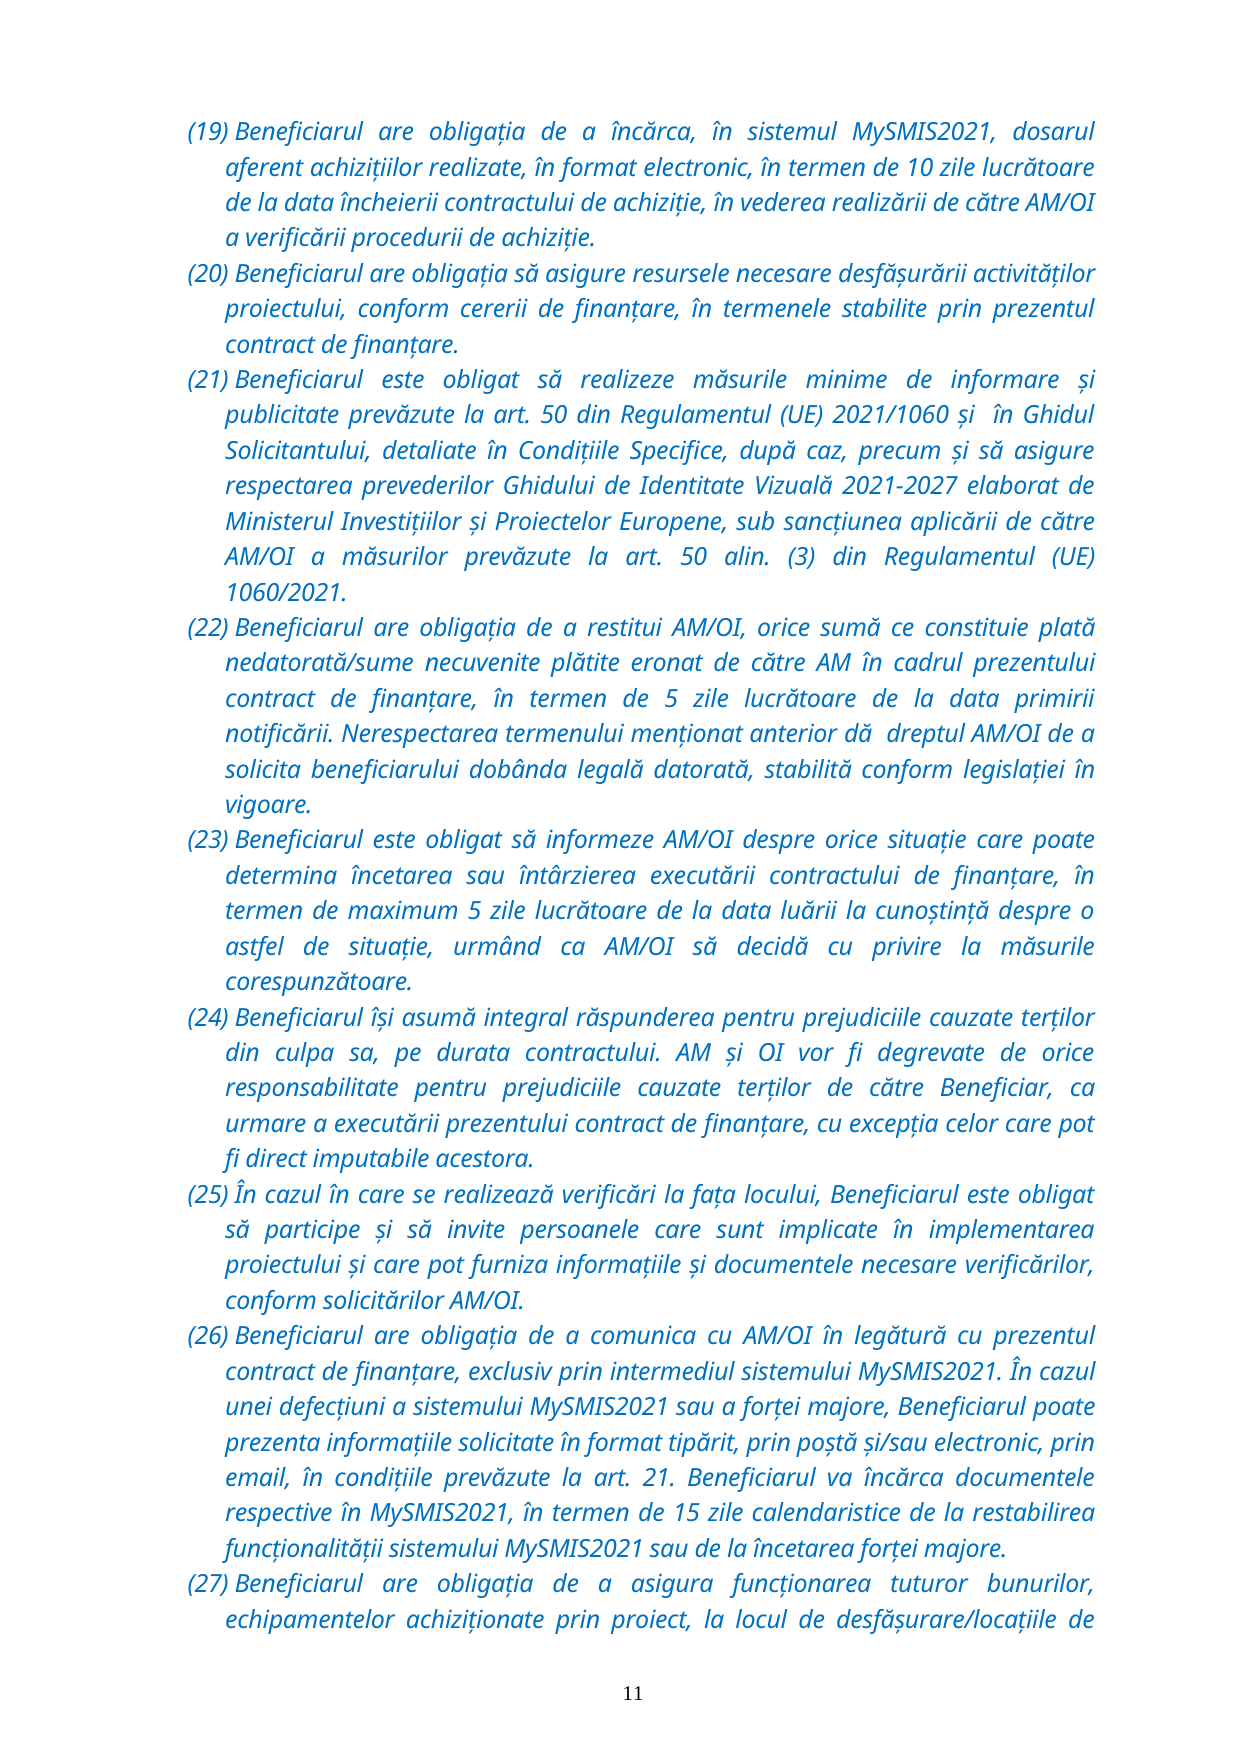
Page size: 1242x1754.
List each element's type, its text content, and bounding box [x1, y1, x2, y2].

list Beneficiarul este obligat să informeze AM/OI despre orice situație care poate determina încetarea sau întârzierea executării contractului de finanțare, în termen de maximum 5 zile lucrătoare de la data luării la cunoștință despre o astfel de situație, urmând ca AM/OI să decidă cu privire la măsurile corespunzătoare. [187, 821, 1098, 998]
list În cazul în care se realizează verificări la fața locului, Beneficiarul este obligat să participe și să invite persoanele care sunt implicate în implementarea proiectului și care pot furniza informațiile și documentele necesare verificărilor, conform solicitărilor AM/OI. [187, 1175, 1098, 1317]
list Beneficiarul are obligația să asigure resursele necesare desfășurării activităților proiectului, conform cererii de finanțare, în termenele stabilite prin prezentul contract de finanțare. [187, 254, 1098, 360]
list Beneficiarul are obligaţia de a încărca, în sistemul MySMIS2021, dosarul aferent achizițiilor realizate, în format electronic, în termen de 10 zile lucrătoare de la data încheierii contractului de achiziţie, în vederea realizării de către AM/OI a verificării procedurii de achiziţie. [187, 112, 1098, 254]
list Beneficiarul este obligat să realizeze măsurile minime de informare şi publicitate prevăzute la art. 50 din Regulamentul (UE) 2021/1060 și în Ghidul Solicitantului, detaliate în Condițiile Specifice, după caz, precum și să asigure respectarea prevederilor Ghidului de Identitate Vizuală 2021-2027 elaborat de Ministerul Investițiilor și Proiectelor Europene, sub sancțiunea aplicării de către AM/OI a măsurilor prevăzute la art. 50 alin. (3) din Regulamentul (UE) 1060/2021. [187, 360, 1098, 608]
list Beneficiarul își asumă integral răspunderea pentru prejudiciile cauzate terților din culpa sa, pe durata contractului. AM și OI vor fi degrevate de orice responsabilitate pentru prejudiciile cauzate terților de către Beneficiar, ca urmare a executării prezentului contract de finanțare, cu excepția celor care pot fi direct imputabile acestora. [187, 998, 1098, 1175]
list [187, 1564, 1098, 1635]
list Beneficiarul are obligația de a comunica cu AM/OI în legătură cu prezentul contract de finanțare, exclusiv prin intermediul sistemului MySMIS2021. În cazul unei defecțiuni a sistemului MySMIS2021 sau a forței majore, Beneficiarul poate prezenta informațiile solicitate în format tipărit, prin poștă și/sau electronic, prin email, în condițiile prevăzute la art. 21. Beneficiarul va încărca documentele respective în MySMIS2021, în termen de 15 zile calendaristice de la restabilirea funcționalității sistemului MySMIS2021 sau de la încetarea forței majore. [187, 1317, 1098, 1564]
list Beneficiarul are obligația de a restitui AM/OI, orice sumă ce constituie plată nedatorată/sume necuvenite plătite eronat de către AM în cadrul prezentului contract de finanțare, în termen de 5 zile lucrătoare de la data primirii notificării. Nerespectarea termenului menționat anterior dă dreptul AM/OI de a solicita beneficiarului dobânda legală datorată, stabilită conform legislației în vigoare. [187, 608, 1098, 821]
